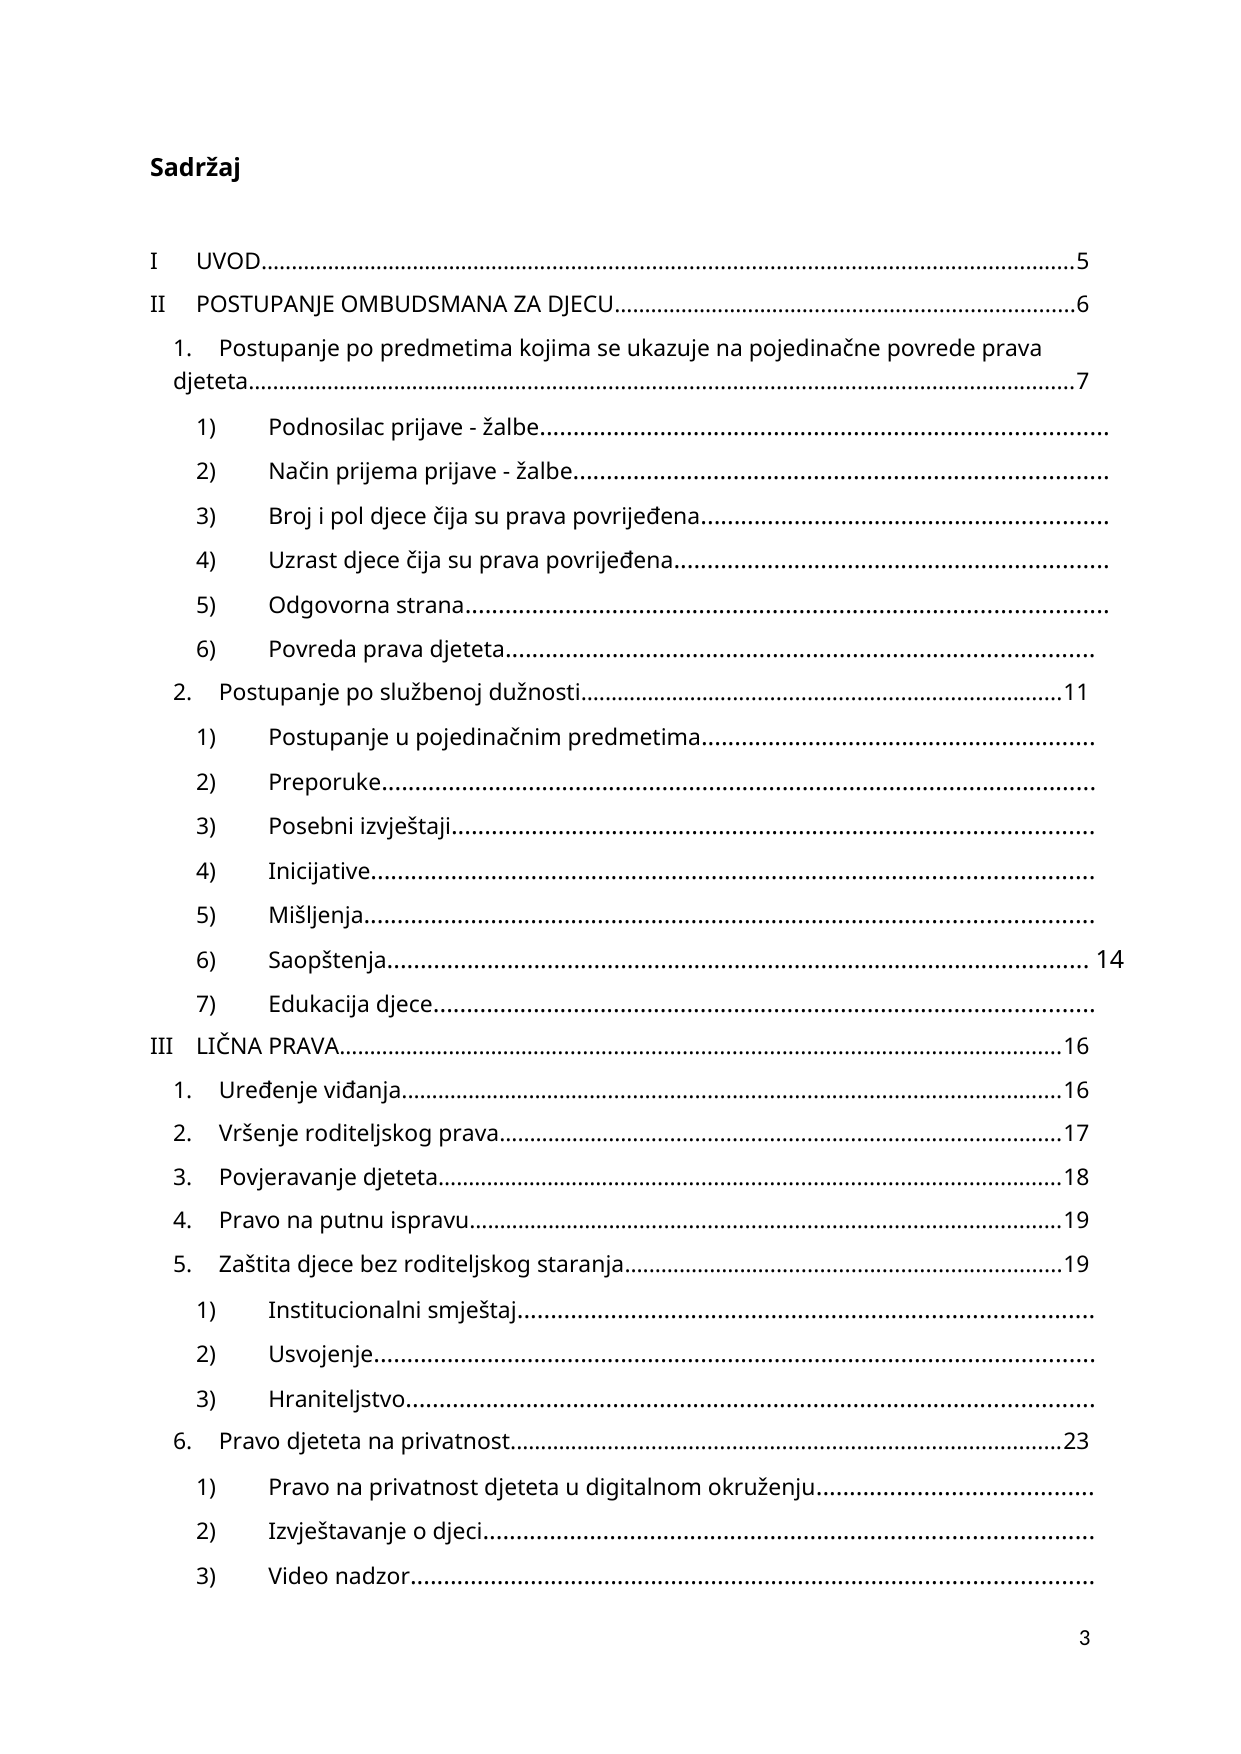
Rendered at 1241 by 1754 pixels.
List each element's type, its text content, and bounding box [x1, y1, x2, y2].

text Sadržaj [150, 150, 1090, 184]
